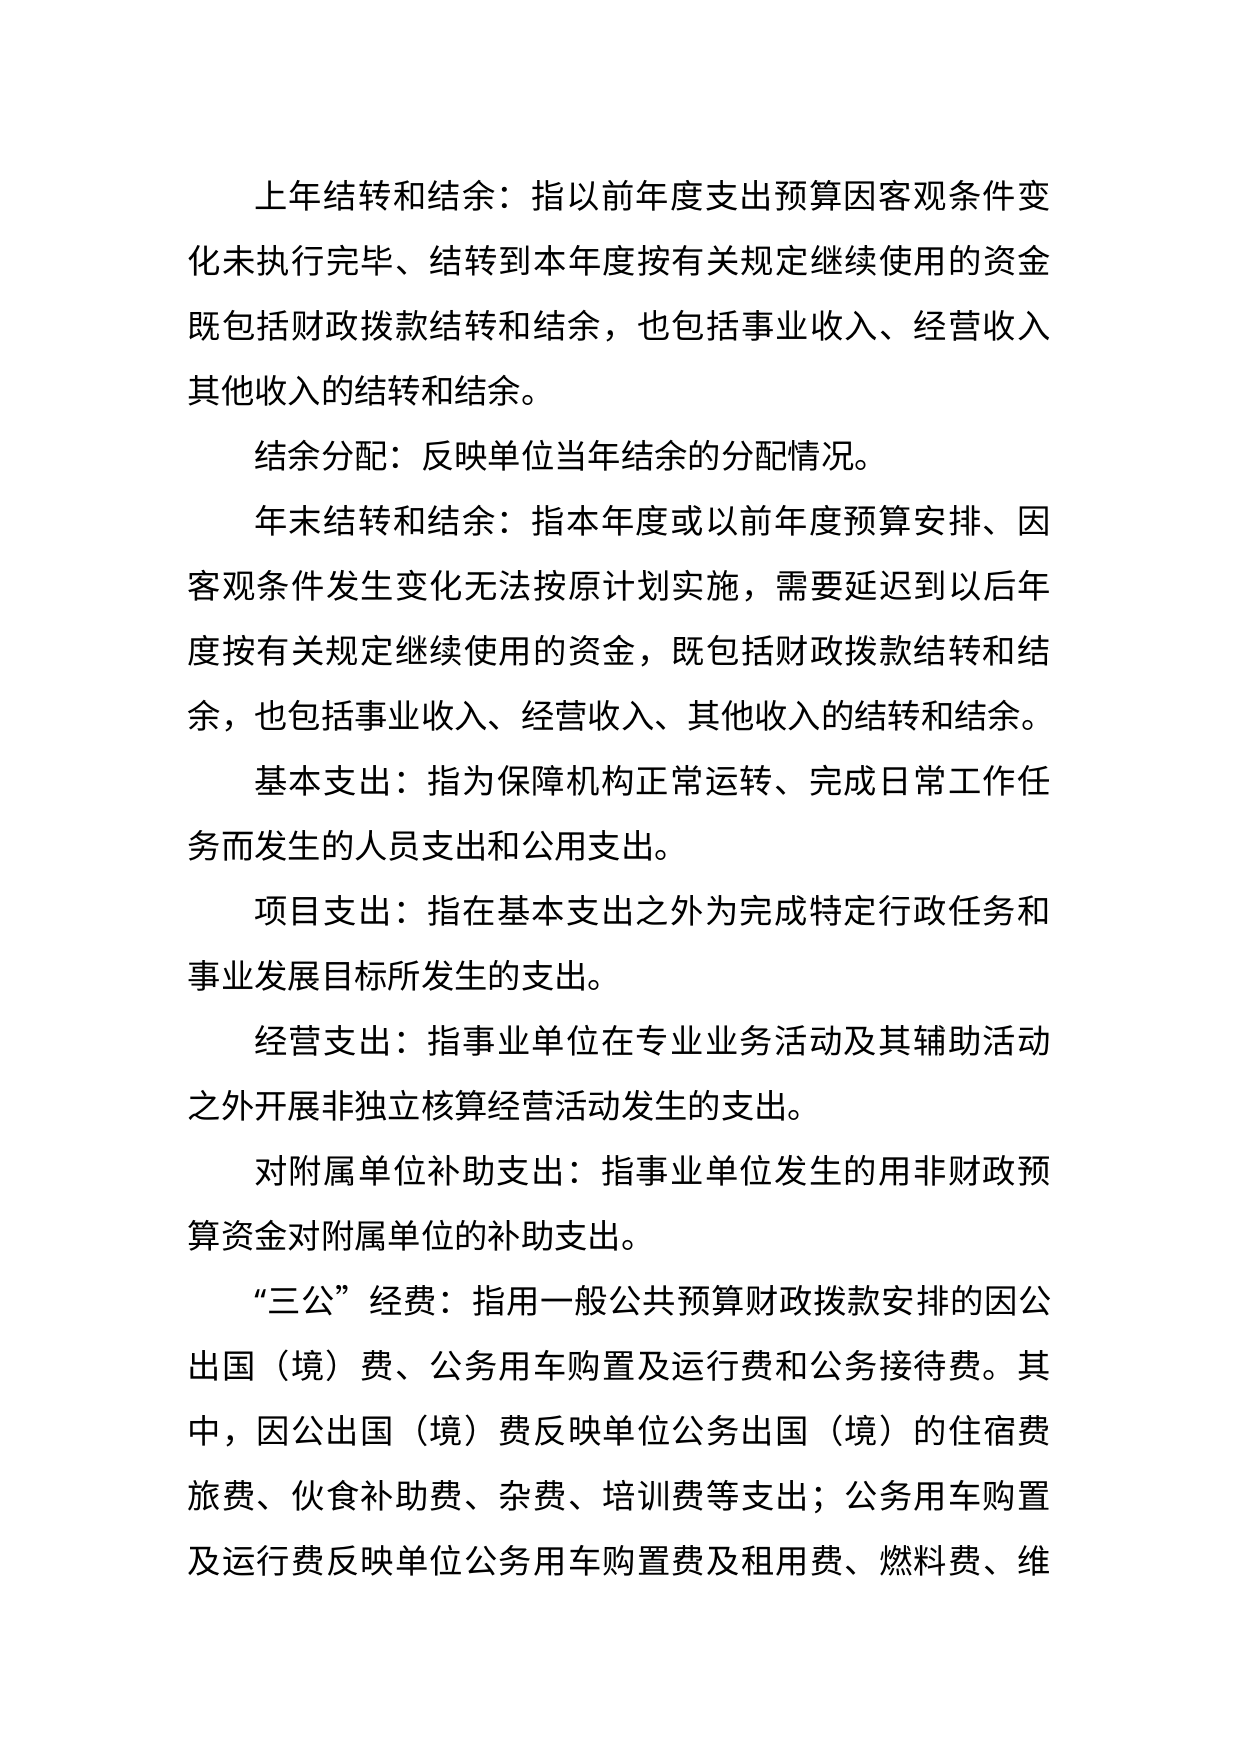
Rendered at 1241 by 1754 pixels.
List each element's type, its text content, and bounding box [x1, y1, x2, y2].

text 经营支出：指事业单位在专业业务活动及其辅助活动之外开展非独立核算经营活动发生的支出。 [187, 1007, 1053, 1137]
text 上年结转和结余：指以前年度支出预算因客观条件变化未执行完毕、结转到本年度按有关规定继续使用的资金，既包括财政拨款结转和结余，也包括事业收入、经营收入、其他收入的结转和结余。 [187, 162, 1053, 422]
text 对附属单位补助支出：指事业单位发生的用非财政预算资金对附属单位的补助支出。 [187, 1137, 1053, 1267]
text 年末结转和结余：指本年度或以前年度预算安排、因客观条件发生变化无法按原计划实施，需要延迟到以后年度按有关规定继续使用的资金，既包括财政拨款结转和结余，也包括事业收入、经营收入、其他收入的结转和结余。 [187, 487, 1053, 747]
text 结余分配：反映单位当年结余的分配情况。 [187, 422, 1053, 487]
text 基本支出：指为保障机构正常运转、完成日常工作任务而发生的人员支出和公用支出。 [187, 747, 1053, 877]
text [187, 1267, 1053, 1592]
text 项目支出：指在基本支出之外为完成特定行政任务和事业发展目标所发生的支出。 [187, 877, 1053, 1007]
